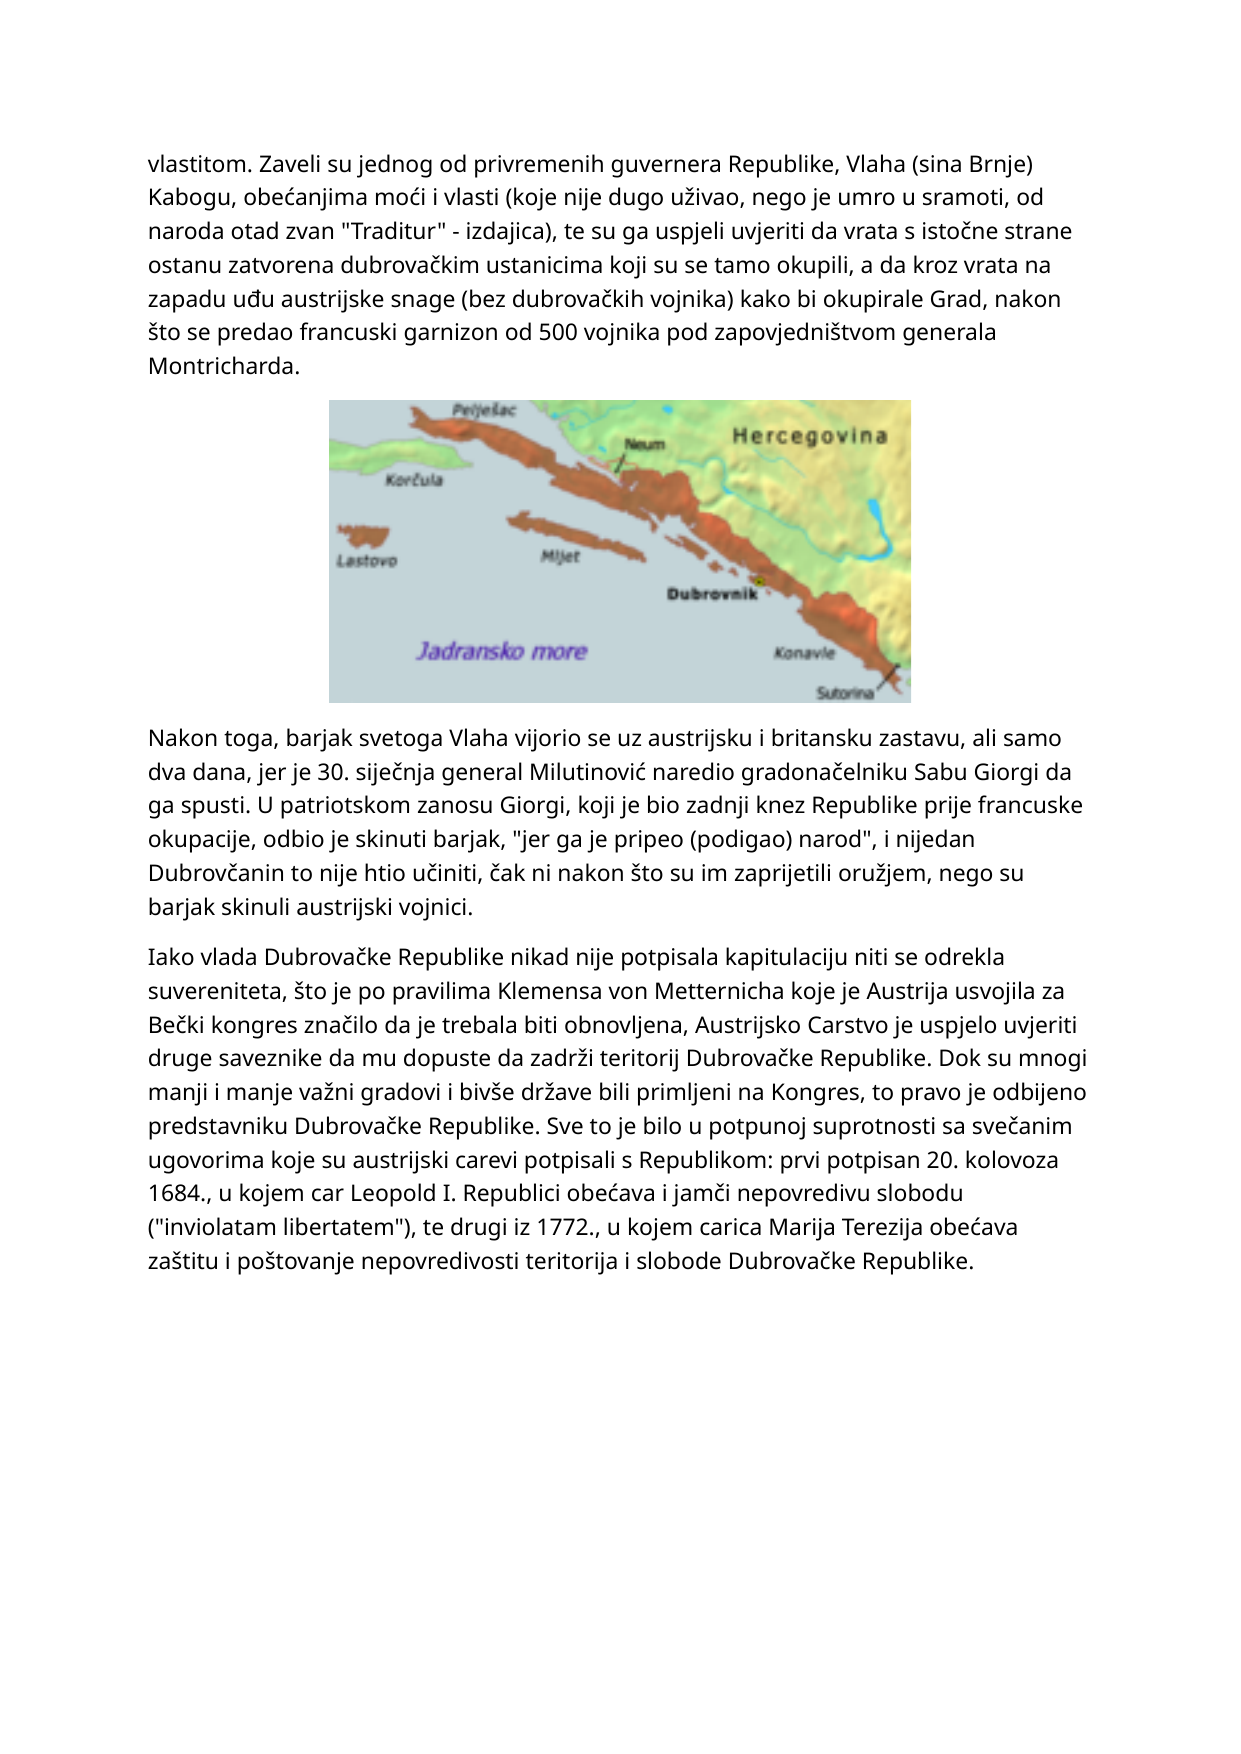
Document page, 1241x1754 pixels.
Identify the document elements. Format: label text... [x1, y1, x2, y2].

text Iako vlada Dubrovačke Republike nikad nije potpisala kapitulaciju niti se odrekla suvereniteta, što je po pravilima Klemensa von Metternicha koje je Austrija usvojila za Bečki kongres značilo da je trebala biti obnovljena, Austrijsko Carstvo je uspjelo uvjeriti druge saveznike da mu dopuste da zadrži teritorij Dubrovačke Republike. Dok su mnogi manji i manje važni gradovi i bivše države bili primljeni na Kongres, to pravo je odbijeno predstavniku Dubrovačke Republike. Sve to je bilo u potpunoj suprotnosti sa svečanim ugovorima koje su austrijski carevi potpisali s Republikom: prvi potpisan 20. kolovoza 1684., u kojem car Leopold I. Republici obećava i jamči nepovredivu slobodu ("inviolatam libertatem"), te drugi iz 1772., u kojem carica Marija Terezija obećava zaštitu i poštovanje nepovredivosti teritorija i slobode Dubrovačke Republike. [148, 941, 1093, 1276]
picture [329, 400, 912, 703]
text Nakon toga, barjak svetoga Vlaha vijorio se uz austrijsku i britansku zastavu, ali samo dva dana, jer je 30. siječnja general Milutinović naredio gradonačelniku Sabu Giorgi da ga spusti. U patriotskom zanosu Giorgi, koji je bio zadnji knez Republike prije francuske okupacije, odbio je skinuti barjak, "jer ga je pripeo (podigao) narod", i nijedan Dubrovčanin to nije htio učiniti, čak ni nakon što su im zaprijetili oružjem, nego su barjak skinuli austrijski vojnici. [148, 722, 1093, 922]
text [148, 148, 1093, 381]
